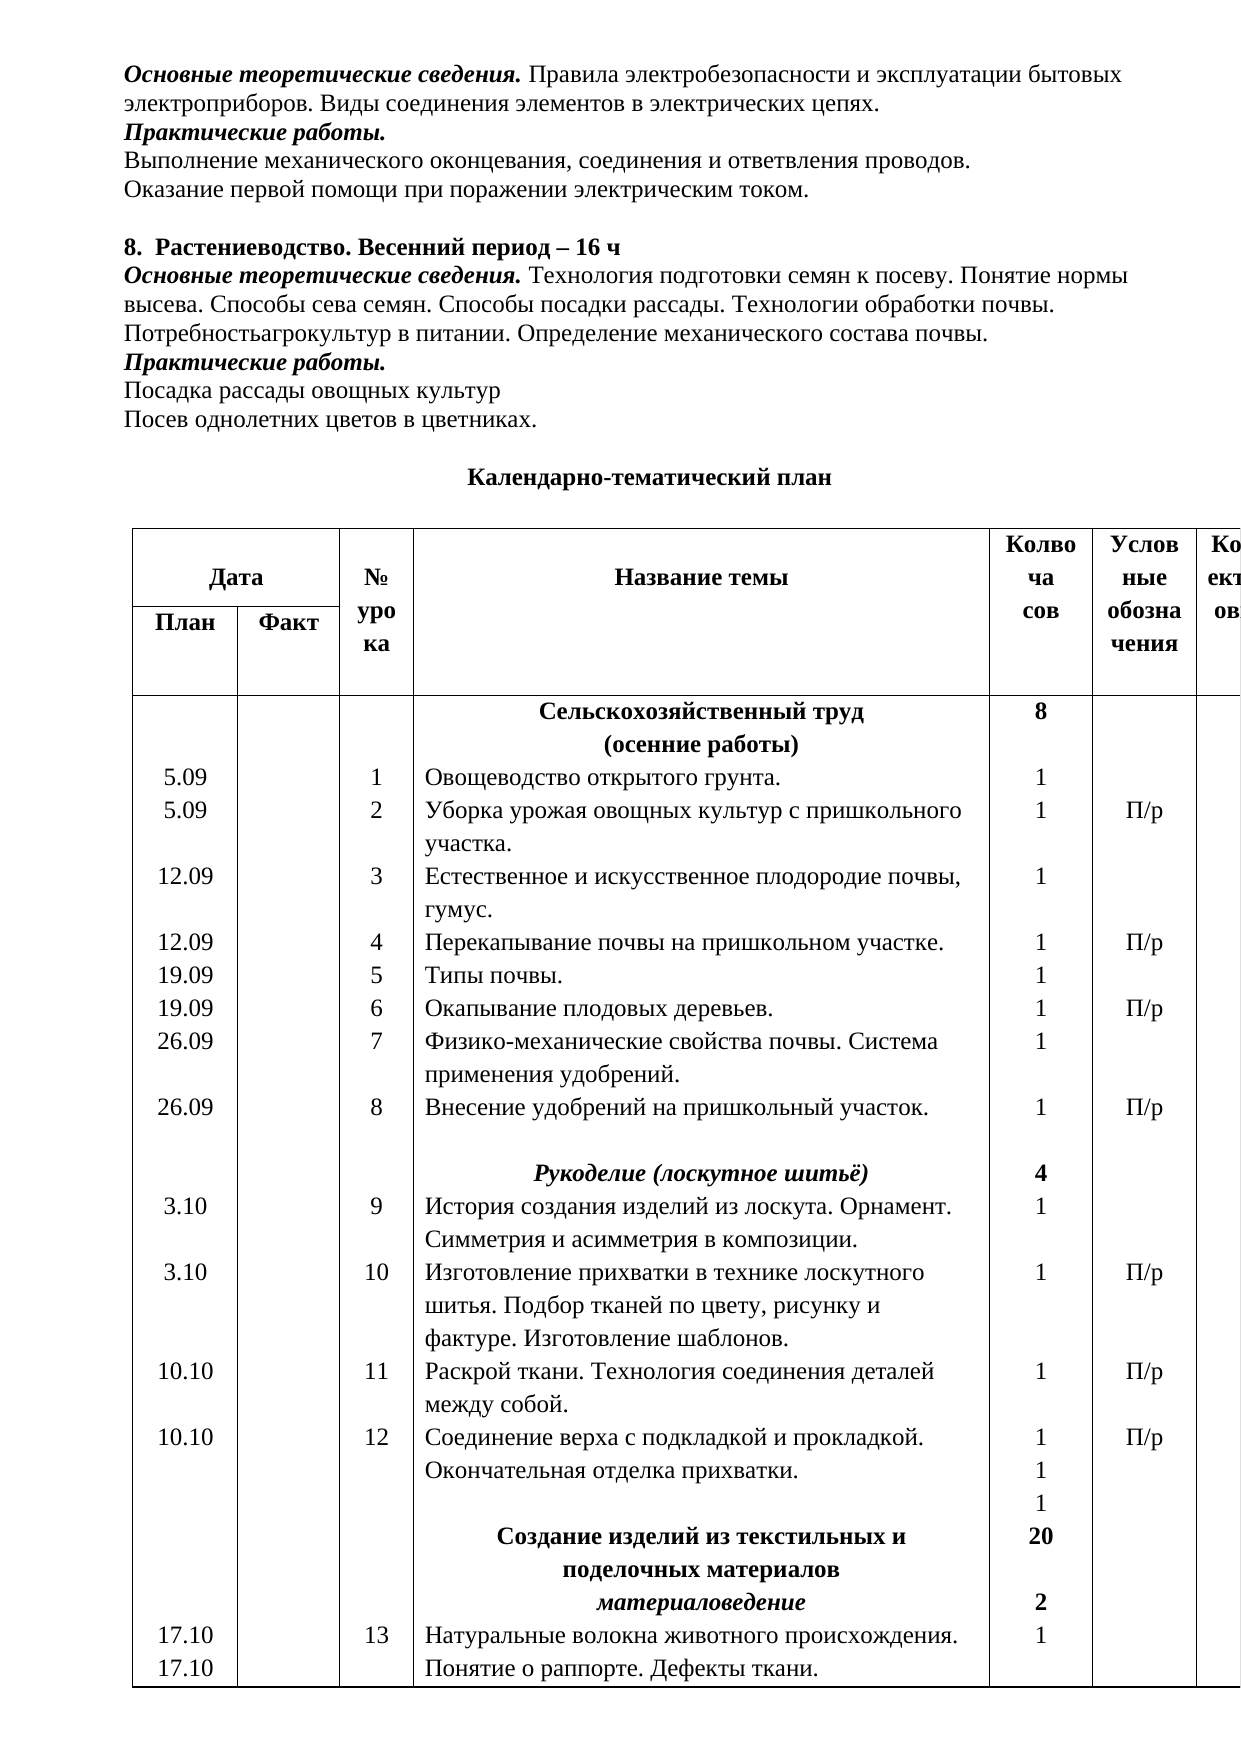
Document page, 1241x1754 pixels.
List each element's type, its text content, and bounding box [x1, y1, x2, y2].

table_cell [238, 696, 339, 1686]
table_header № урока [340, 529, 413, 695]
text Посев однолетних цветов в цветниках. [124, 404, 1181, 433]
text Основные теоретические сведения. Технология подготовки семян к посеву. Понятие нормы высева. Способы сева семян. Способы посадки рассады. Технологии обработки почвы. Потребностьагрокультур в питании. Определение механического состава почвы. [124, 260, 1181, 347]
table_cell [340, 696, 413, 1686]
text Выполнение механического оконцевания, соединения и ответвления проводов. [124, 145, 1181, 174]
text 8. Растениеводство. Весенний период – 16 ч [124, 232, 1181, 260]
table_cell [990, 696, 1092, 1686]
text Оказание первой помощи при поражении электрическим током. [124, 174, 1181, 203]
table_cell План [133, 607, 237, 695]
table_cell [1093, 696, 1196, 1686]
text Календарно-тематический план [118, 462, 1181, 490]
text Основные теоретические сведения. Правила электробезопасности и эксплуатации бытовых электроприборов. Виды соединения элементов в электрических цепях. [124, 59, 1181, 117]
table_header Название темы [414, 529, 989, 695]
text Посадка рассады овощных культур [124, 375, 1181, 404]
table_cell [133, 696, 237, 1686]
text Практические работы. [124, 347, 1181, 375]
table_header Корректировка [1197, 529, 1240, 695]
table_cell [1197, 696, 1240, 1686]
table_header Дата [133, 529, 339, 606]
table_cell Факт [238, 607, 339, 695]
table_header Колвоча сов [990, 529, 1092, 695]
table_header Условные обозначения [1093, 529, 1196, 695]
text Практические работы. [124, 117, 1181, 145]
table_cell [414, 696, 989, 1686]
